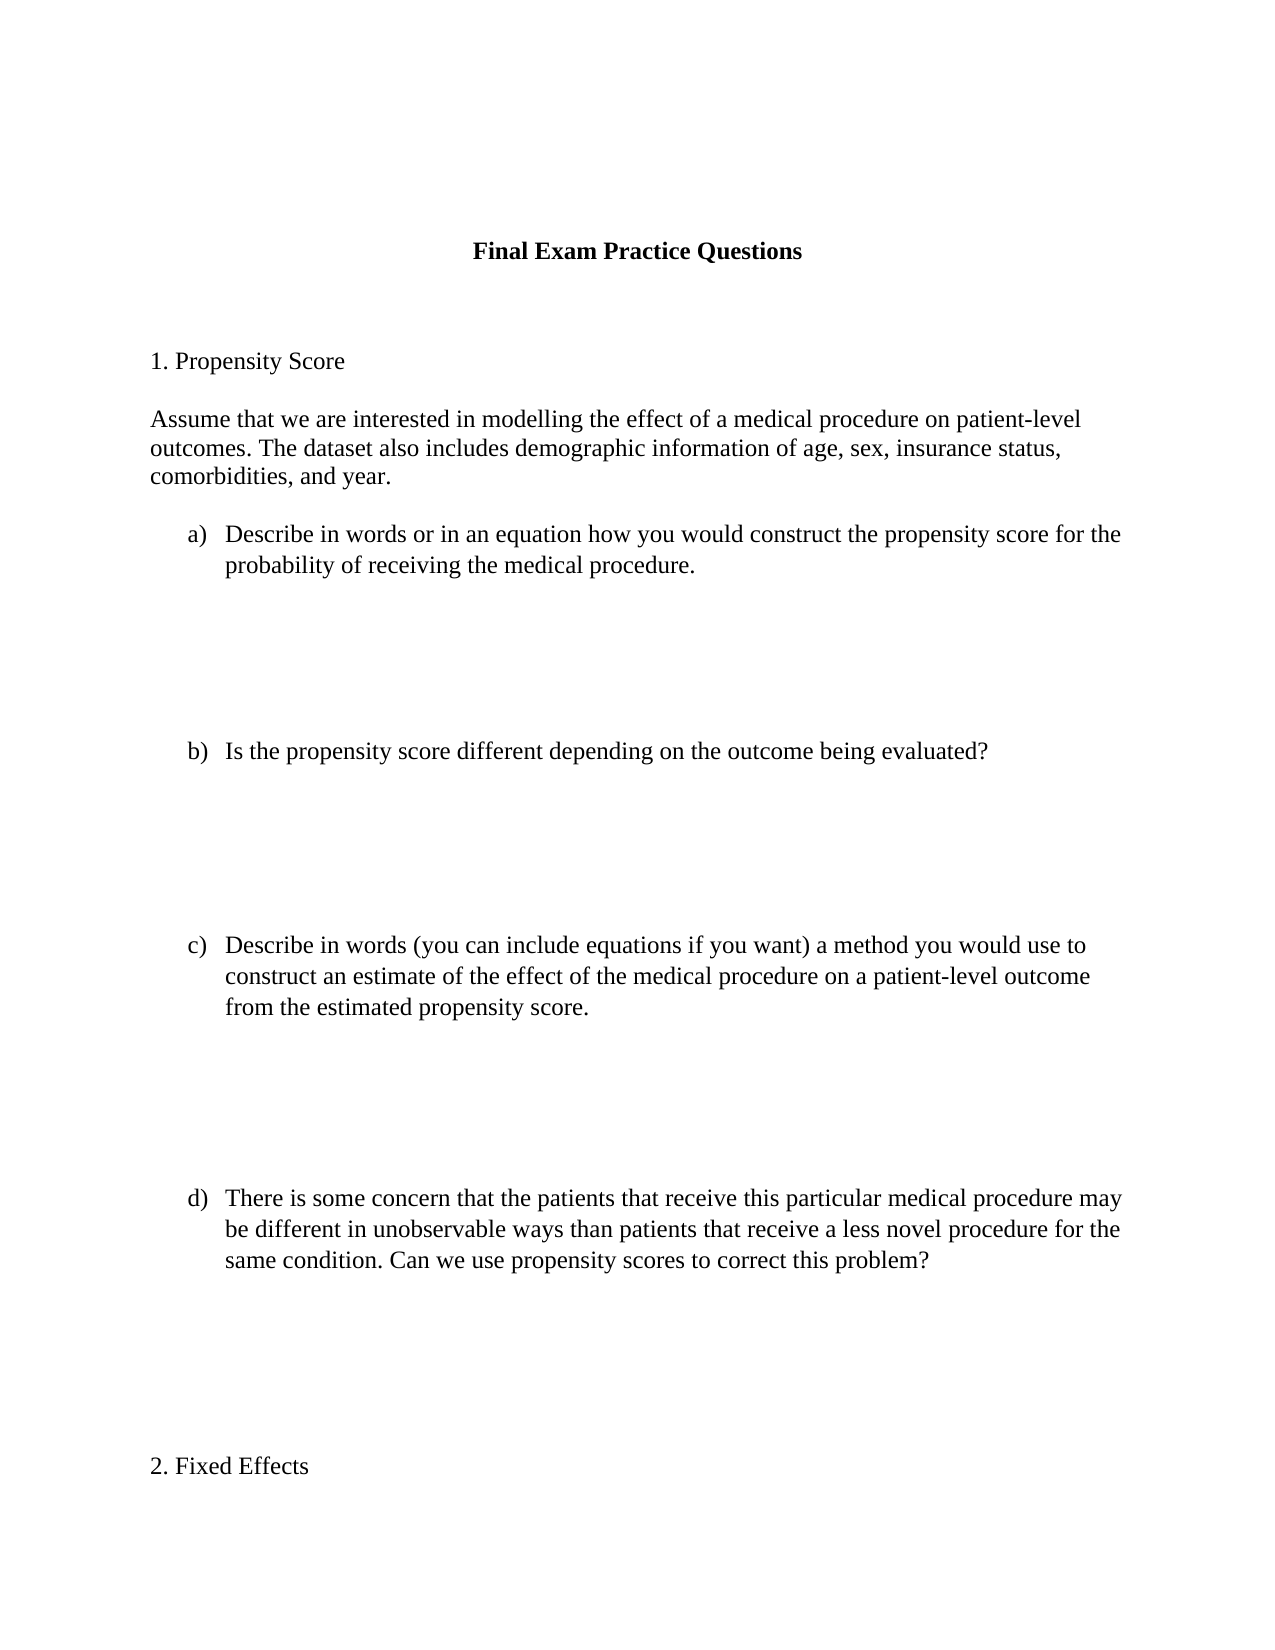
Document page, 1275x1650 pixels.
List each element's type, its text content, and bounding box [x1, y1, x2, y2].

list Describe in words (you can include equations if you want) a method you would use to construct an estimate of the effect of the medical procedure on a patient-level outcome from the estimated propensity score. [187, 930, 1125, 1021]
text Final Exam Practice Questions [150, 236, 1125, 265]
list There is some concern that the patients that receive this particular medical procedure may be different in unobservable ways than patients that receive a less novel procedure for the same condition. Can we use propensity scores to correct this problem? [187, 1183, 1125, 1274]
text 1. Propensity Score [150, 346, 1125, 375]
list Is the propensity score different depending on the outcome being evaluated? [187, 736, 1125, 765]
text 2. Fixed Effects [150, 1451, 1125, 1480]
text Assume that we are interested in modelling the effect of a medical procedure on patient-level outcomes. The dataset also includes demographic information of age, sex, insurance status, comorbidities, and year. [150, 404, 1125, 490]
list Describe in words or in an equation how you would construct the propensity score for the probability of receiving the medical procedure. [187, 519, 1125, 578]
